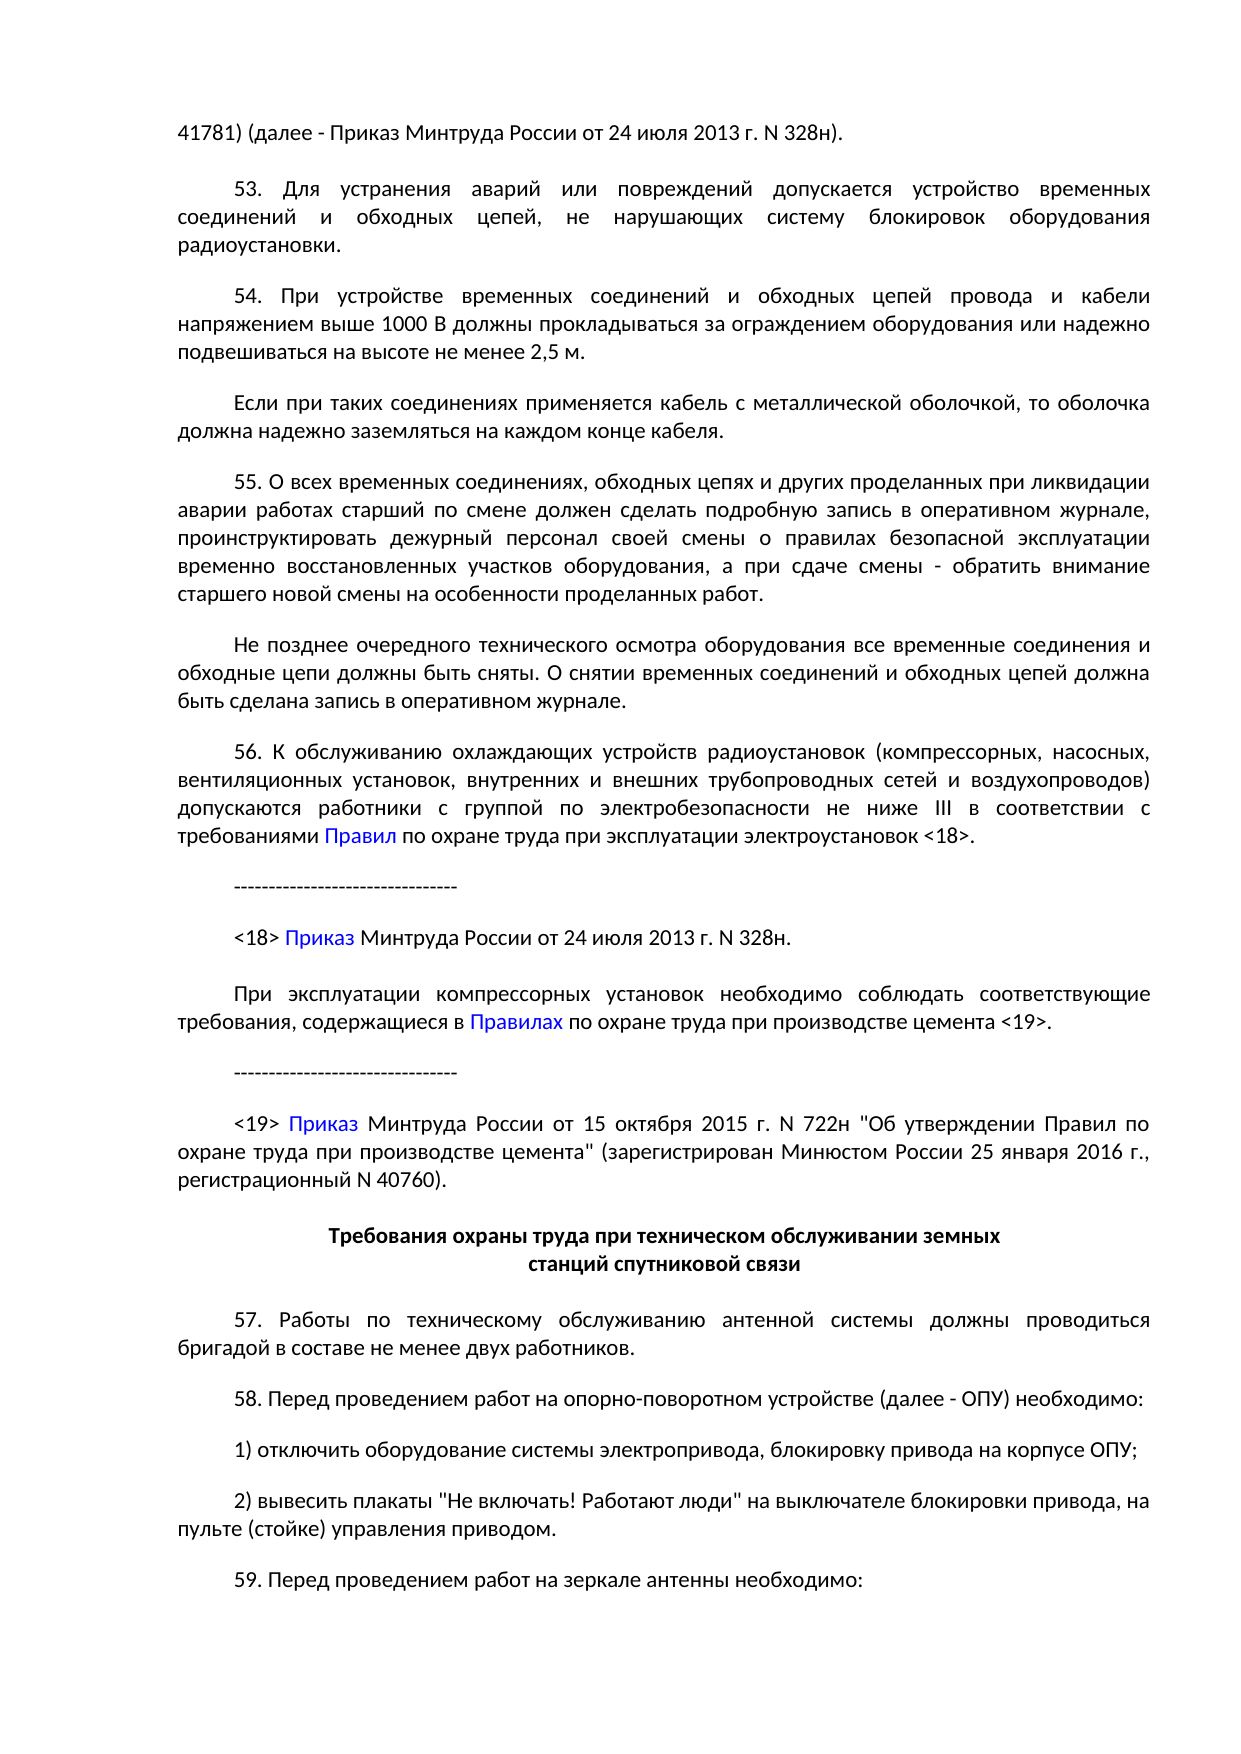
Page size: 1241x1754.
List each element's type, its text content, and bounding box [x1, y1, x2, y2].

text При эксплуатации компрессорных установок необходимо соблюдать соответствующие требования, содержащиеся в Правилах по охране труда при производстве цемента <19>. [177, 979, 1152, 1035]
text 58. Перед проведением работ на опорно-поворотном устройстве (далее - ОПУ) необходимо: [177, 1384, 1152, 1412]
text 57. Работы по техническому обслуживанию антенной системы должны проводиться бригадой в составе не менее двух работников. [177, 1305, 1152, 1361]
text Если при таких соединениях применяется кабель с металлической оболочкой, то оболочка должна надежно заземляться на каждом конце кабеля. [177, 388, 1152, 444]
text -------------------------------- [177, 872, 1152, 900]
text Не позднее очередного технического осмотра оборудования все временные соединения и обходные цепи должны быть сняты. О снятии временных соединений и обходных цепей должна быть сделана запись в оперативном журнале. [177, 630, 1152, 714]
title станций спутниковой связи [177, 1249, 1152, 1277]
text 2) вывесить плакаты "Не включать! Работают люди" на выключателе блокировки привода, на пульте (стойке) управления приводом. [177, 1486, 1152, 1542]
text 53. Для устранения аварий или повреждений допускается устройство временных соединений и обходных цепей, не нарушающих систему блокировок оборудования радиоустановки. [177, 174, 1152, 258]
text 54. При устройстве временных соединений и обходных цепей провода и кабели напряжением выше 1000 В должны прокладываться за ограждением оборудования или надежно подвешиваться на высоте не менее 2,5 м. [177, 281, 1152, 365]
text 55. О всех временных соединениях, обходных цепях и других проделанных при ликвидации аварии работах старший по смене должен сделать подробную запись в оперативном журнале, проинструктировать дежурный персонал своей смены о правилах безопасной эксплуатации временно восстановленных участков оборудования, а при сдаче смены - обратить внимание старшего новой смены на особенности проделанных работ. [177, 467, 1152, 607]
text 56. К обслуживанию охлаждающих устройств радиоустановок (компрессорных, насосных, вентиляционных установок, внутренних и внешних трубопроводных сетей и воздухопроводов) допускаются работники с группой по электробезопасности не ниже III в соответствии с требованиями Правил по охране труда при эксплуатации электроустановок <18>. [177, 737, 1152, 849]
text 1) отключить оборудование системы электропривода, блокировку привода на корпусе ОПУ; [177, 1435, 1152, 1463]
text -------------------------------- [177, 1058, 1152, 1086]
text <19> Приказ Минтруда России от 15 октября 2015 г. N 722н "Об утверждении Правил по охране труда при производстве цемента" (зарегистрирован Минюстом России 25 января 2016 г., регистрационный N 40760). [177, 1109, 1152, 1193]
title Требования охраны труда при техническом обслуживании земных [177, 1221, 1152, 1249]
text <18> Приказ Минтруда России от 24 июля 2013 г. N 328н. [177, 923, 1152, 951]
text 59. Перед проведением работ на зеркале антенны необходимо: [177, 1565, 1152, 1593]
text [177, 118, 1152, 146]
